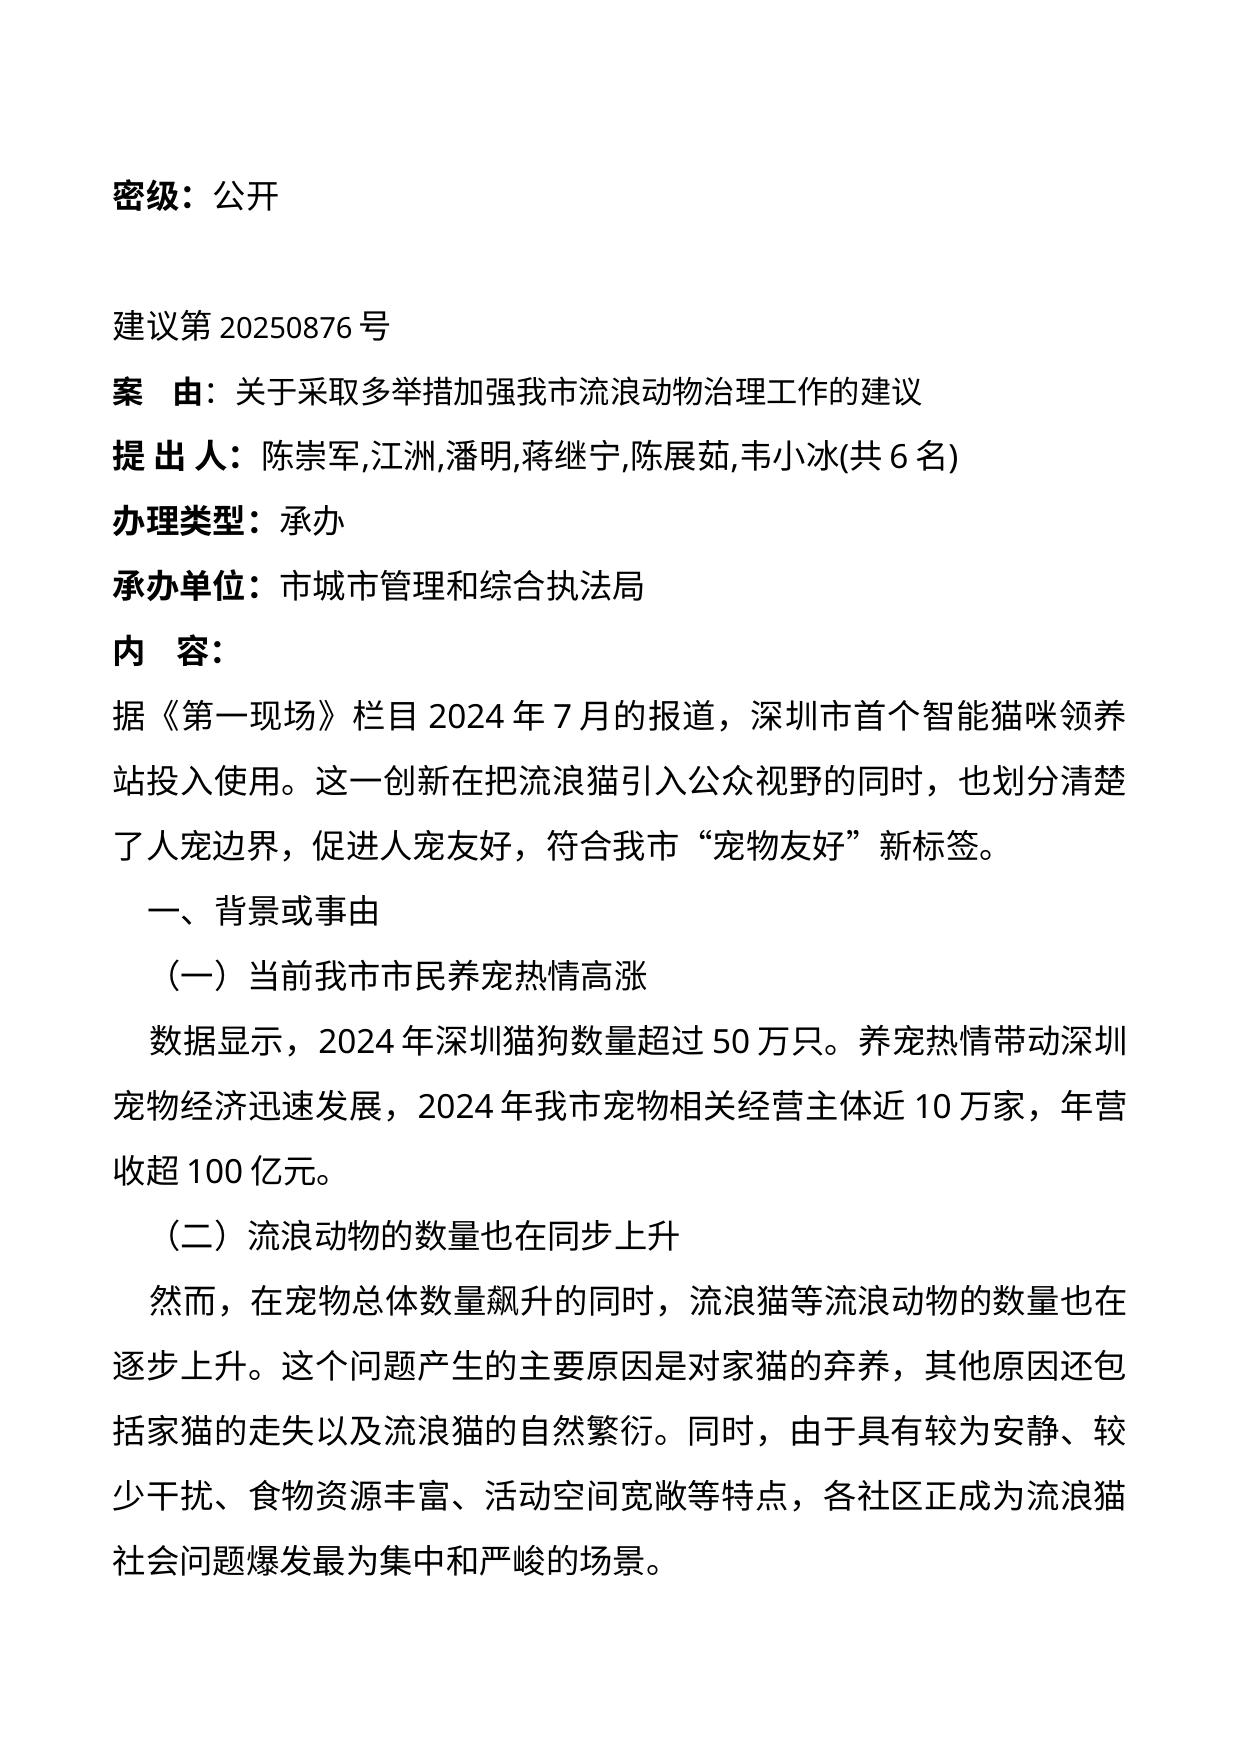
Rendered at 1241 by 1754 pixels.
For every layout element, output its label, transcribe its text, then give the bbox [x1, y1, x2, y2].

text 据《第一现场》栏目2024年7月的报道，深圳市首个智能猫咪领养站投入使用。这一创新在把流浪猫引入公众视野的同时，也划分清楚了人宠边界，促进人宠友好，符合我市“宠物友好”新标签。 [112, 682, 1128, 877]
text 提 出 人：陈崇军,江洲,潘明,蒋继宁,陈展茹,韦小冰(共6名) [112, 422, 1128, 487]
text （一）当前我市市民养宠热情高涨 [112, 942, 1128, 1007]
text 内 容： [112, 617, 1128, 682]
text 办理类型：承办 [112, 487, 1128, 552]
text （二）流浪动物的数量也在同步上升 [112, 1202, 1128, 1267]
text 数据显示，2024年深圳猫狗数量超过50万只。养宠热情带动深圳宠物经济迅速发展，2024年我市宠物相关经营主体近10万家，年营收超100亿元。 [112, 1007, 1128, 1202]
text 建议第20250876号 [112, 292, 1128, 357]
text 然而，在宠物总体数量飙升的同时，流浪猫等流浪动物的数量也在逐步上升。这个问题产生的主要原因是对家猫的弃养，其他原因还包括家猫的走失以及流浪猫的自然繁衍。同时，由于具有较为安静、较少干扰、食物资源丰富、活动空间宽敞等特点，各社区正成为流浪猫社会问题爆发最为集中和严峻的场景。 [112, 1267, 1128, 1592]
text 一、背景或事由 [112, 877, 1128, 942]
text 密级：公开 [112, 162, 1128, 227]
text 承办单位：市城市管理和综合执法局 [112, 552, 1128, 617]
text 案 由：关于采取多举措加强我市流浪动物治理工作的建议 [112, 357, 1128, 422]
